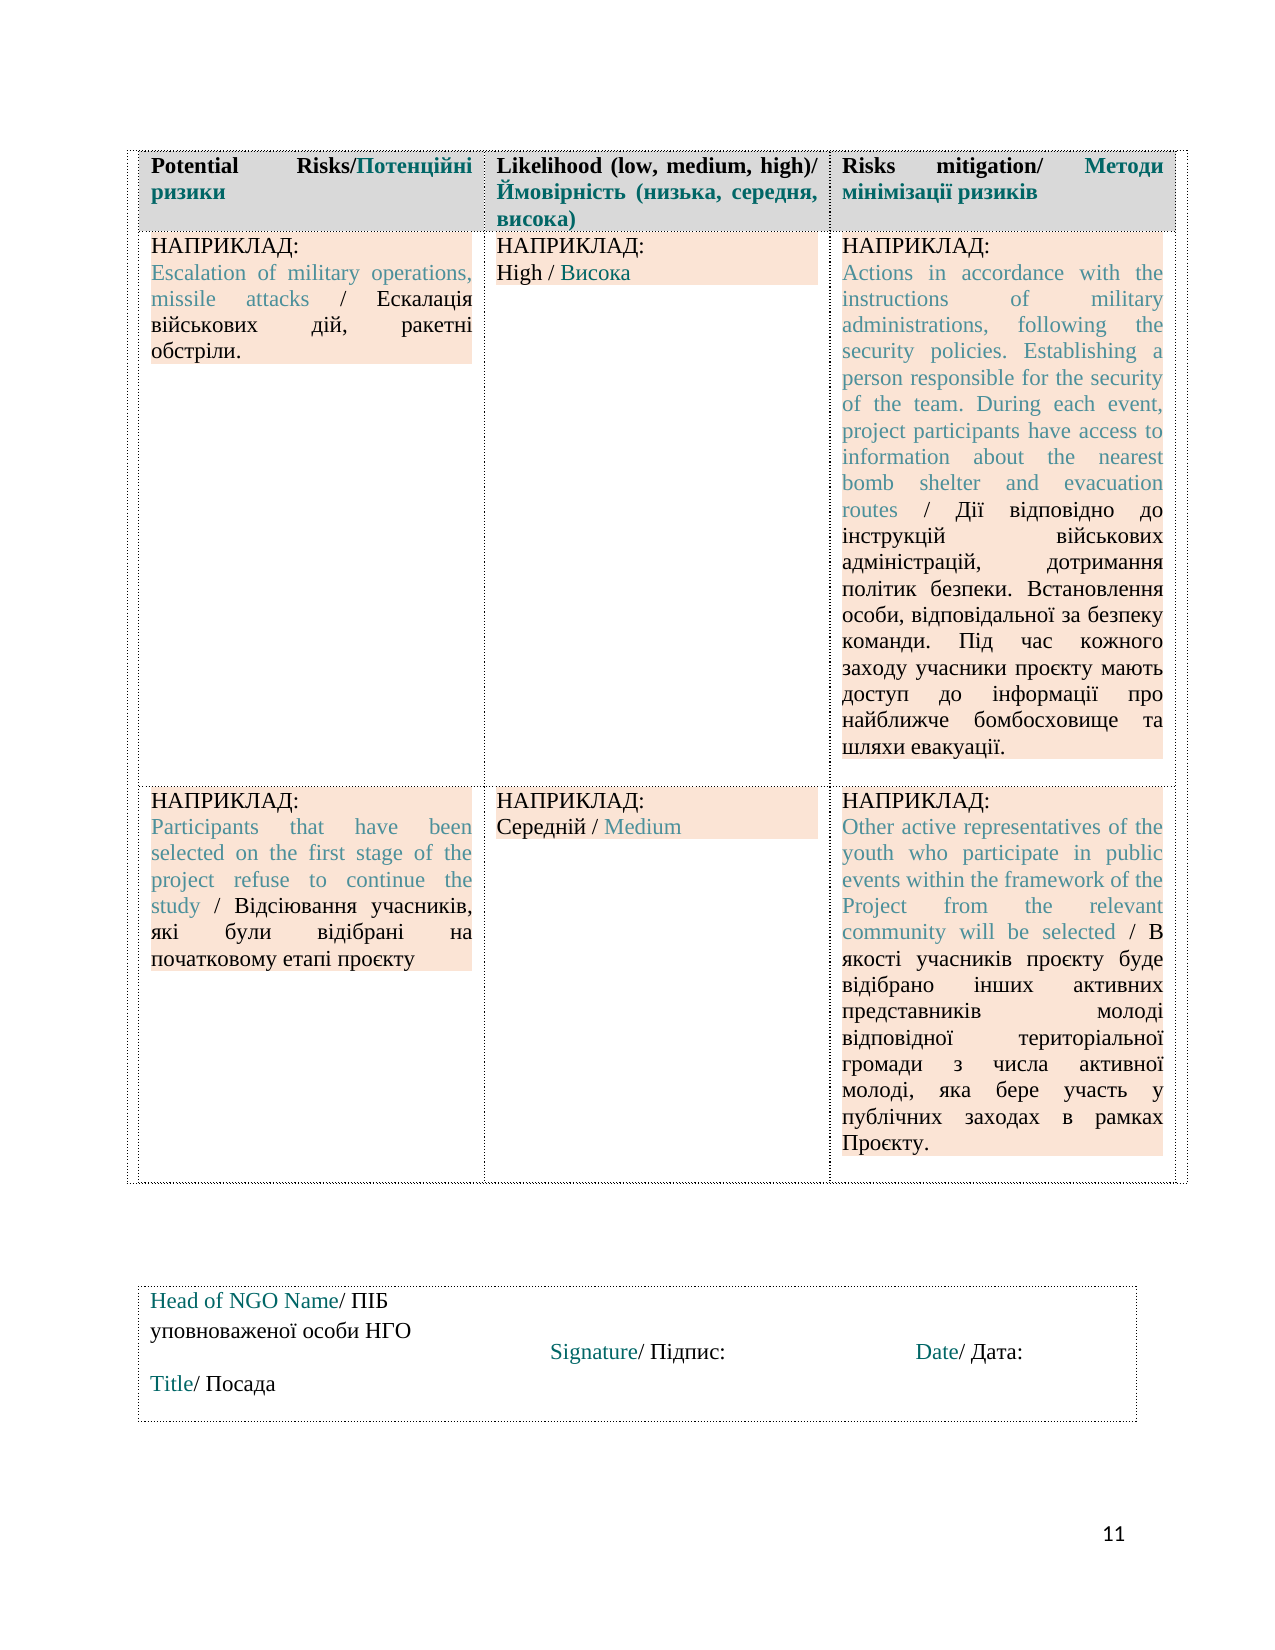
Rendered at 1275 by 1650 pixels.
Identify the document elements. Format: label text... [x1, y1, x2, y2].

table_cell Title/ Посада [139, 1369, 473, 1421]
table_header Signature/ Підпис: [473, 1286, 802, 1421]
table_header Head of NGO Name/ ПІБ уповноваженої особи НГО [139, 1286, 473, 1368]
table_header Date/ Дата: [802, 1286, 1136, 1421]
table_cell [127, 150, 1187, 1183]
